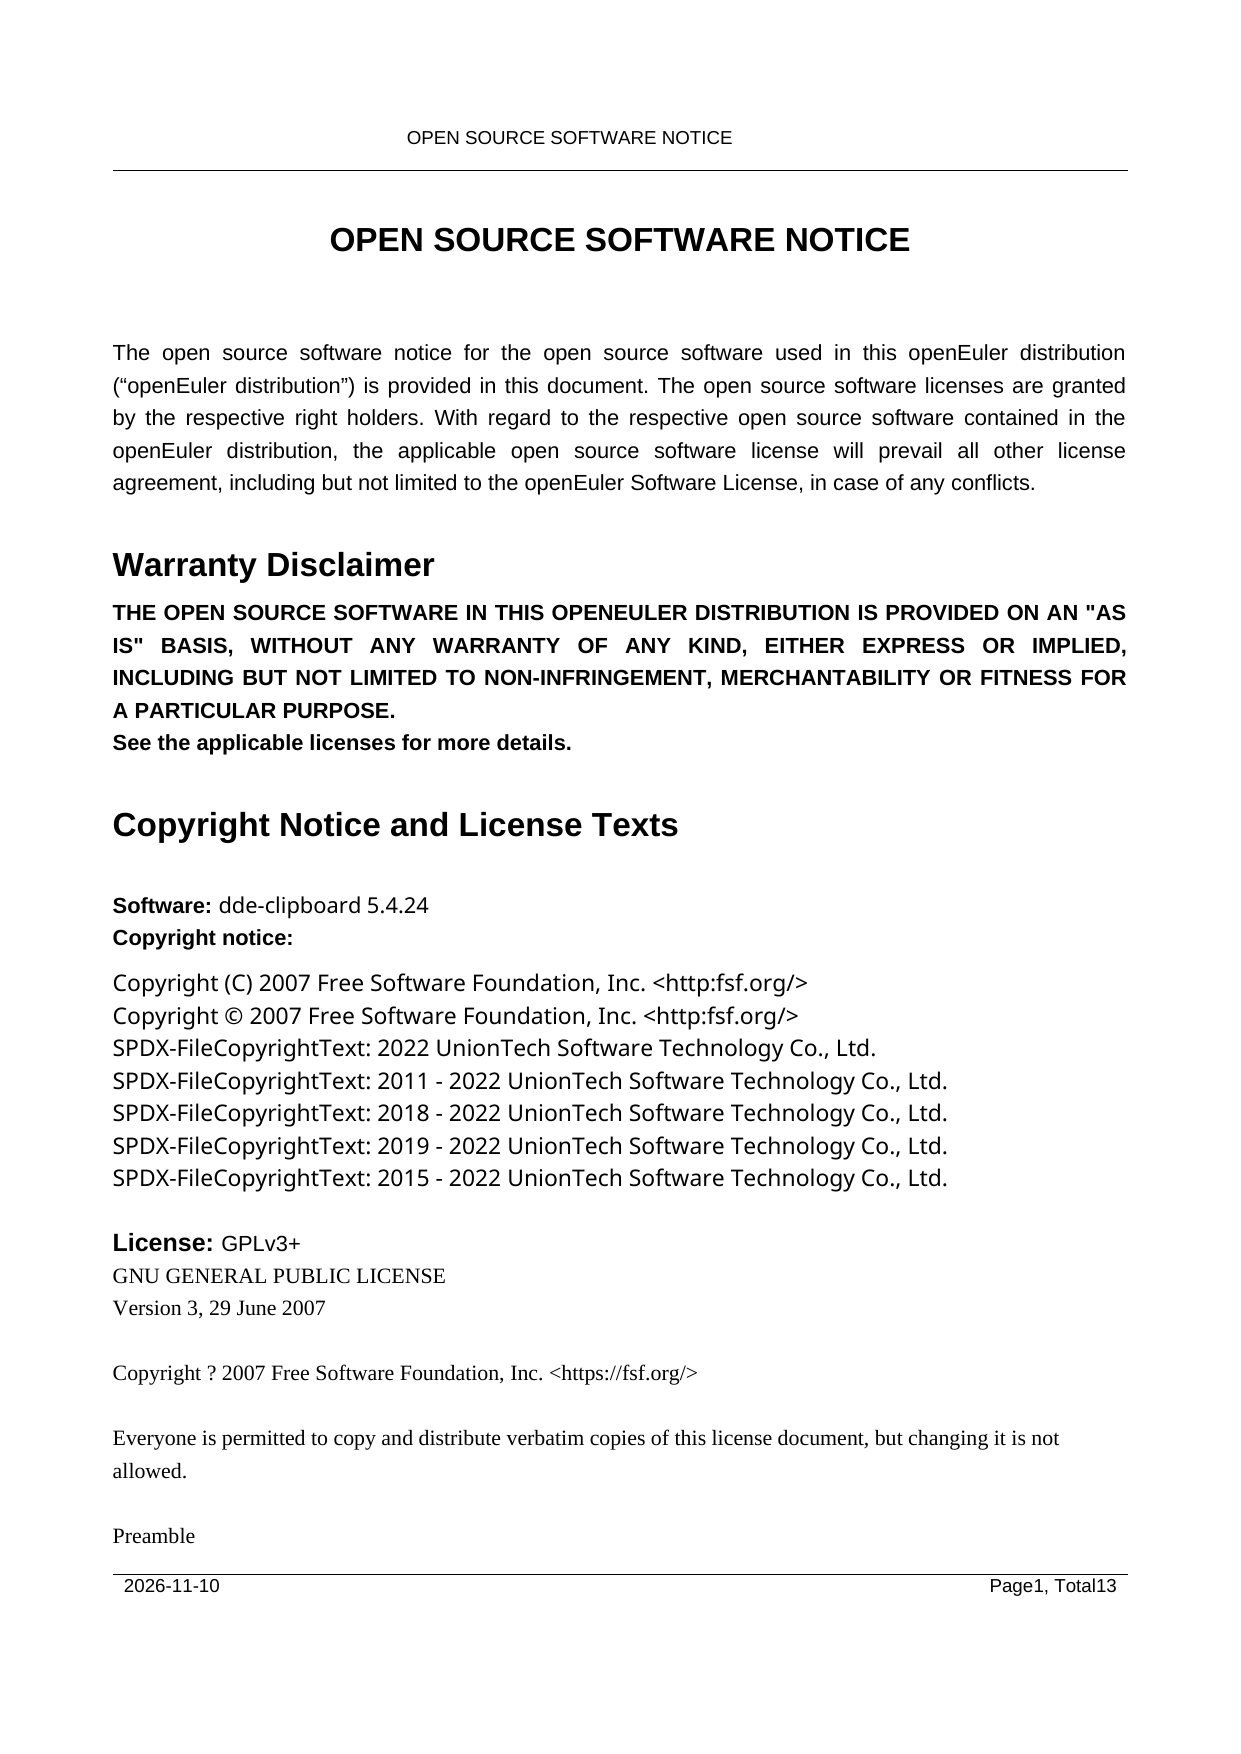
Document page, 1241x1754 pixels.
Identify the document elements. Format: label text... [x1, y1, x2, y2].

text Copyright notice: [112, 921, 1128, 954]
text Copyright Notice and License Texts [112, 791, 1128, 856]
text OPEN SOURCE SOFTWARE NOTICE [112, 206, 1128, 271]
text License: GPLv3+ [112, 1226, 1128, 1259]
title Software: dde-clipboard 5.4.24 [112, 889, 1128, 921]
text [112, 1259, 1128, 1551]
text The open source software notice for the open source software used in this openEuler distribution (“openEuler distribution”) is provided in this document. The open source software licenses are granted by the respective right holders. With regard to the respective open source software contained in the openEuler distribution, the applicable open source software license will prevail all other license agreement, including but not limited to the openEuler Software License, in case of any conflicts. [112, 336, 1128, 499]
text Warranty Disclaimer [112, 531, 1128, 596]
text THE OPEN SOURCE SOFTWARE IN THIS OPENEULER DISTRIBUTION IS PROVIDED ON AN "AS IS" BASIS, WITHOUT ANY WARRANTY OF ANY KIND, EITHER EXPRESS OR IMPLIED, INCLUDING BUT NOT LIMITED TO NON-INFRINGEMENT, MERCHANTABILITY OR FITNESS FOR A PARTICULAR PURPOSE. See the applicable licenses for more details. [112, 596, 1128, 759]
text Copyright (C) 2007 Free Software Foundation, Inc. <http:fsf.org/> Copyright © 2007 Free Software Foundation, Inc. <http:fsf.org/> SPDX-FileCopyrightText: 2022 UnionTech Software Technology Co., Ltd. SPDX-FileCopyrightText: 2011 - 2022 UnionTech Software Technology Co., Ltd. SPDX-FileCopyrightText: 2018 - 2022 UnionTech Software Technology Co., Ltd. SPDX-FileCopyrightText: 2019 - 2022 UnionTech Software Technology Co., Ltd. SPDX-FileCopyrightText: 2015 - 2022 UnionTech Software Technology Co., Ltd. [112, 966, 1128, 1226]
